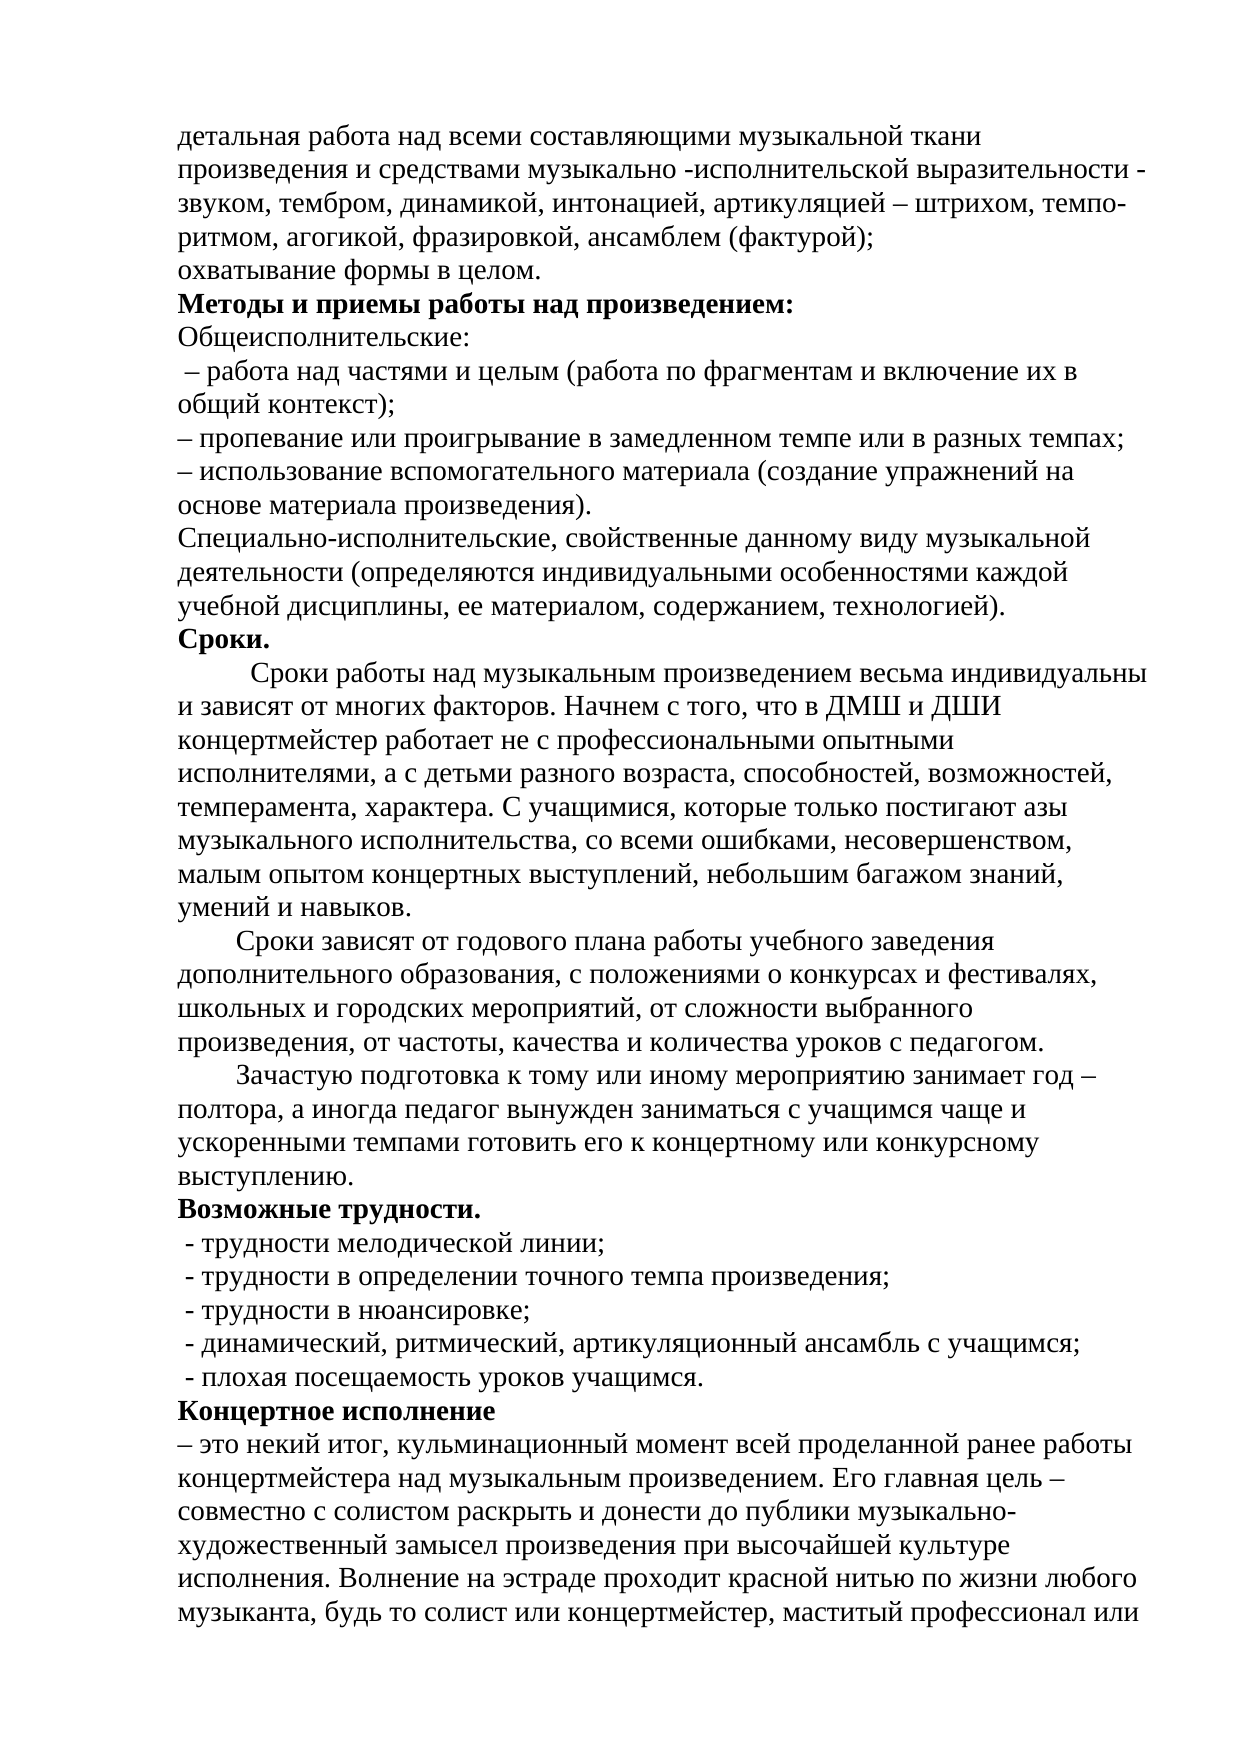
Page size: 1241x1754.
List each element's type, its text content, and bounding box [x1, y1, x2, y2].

text Сроки зависят от годового плана работы учебного заведения дополнительного образования, с положениями о конкурсах и фестивалях, школьных и городских мероприятий, от сложности выбранного произведения, от частоты, качества и количества уроков с педагогом. [177, 923, 1152, 1057]
text Методы и приемы работы над произведением: [177, 286, 1152, 319]
text - динамический, ритмический, артикуляционный ансамбль с учащимся; [177, 1326, 1152, 1359]
text - трудности в определении точного темпа произведения; [177, 1258, 1152, 1292]
text - трудности мелодической линии; [177, 1225, 1152, 1258]
text - плохая посещаемость уроков учащимся. [177, 1359, 1152, 1393]
text детальная работа над всеми составляющими музыкальной ткани произведения и средствами музыкально -исполнительской выразительности - звуком, тембром, динамикой, интонацией, артикуляцией – штрихом, темпо-ритмом, агогикой, фразировкой, ансамблем (фактурой); [177, 118, 1152, 252]
text охватывание формы в целом. [177, 252, 1152, 286]
text Общеисполнительские: [177, 319, 1152, 353]
text Зачастую подготовка к тому или иному мероприятию занимает год – полтора, а иногда педагог вынужден заниматься с учащимся чаще и ускоренными темпами готовить его к концертному или конкурсному выступлению. [177, 1057, 1152, 1191]
text - трудности в нюансировке; [177, 1292, 1152, 1326]
text Сроки работы над музыкальным произведением весьма индивидуальны и зависят от многих факторов. Начнем с того, что в ДМШ и ДШИ концертмейстер работает не с профессиональными опытными исполнителями, а с детьми разного возраста, способностей, возможностей, темперамента, характера. С учащимися, которые только постигают азы музыкального исполнительства, со всеми ошибками, несовершенством, малым опытом концертных выступлений, небольшим багажом знаний, умений и навыков. [177, 655, 1152, 923]
text – пропевание или проигрывание в замедленном темпе или в разных темпах; [177, 420, 1152, 453]
text Сроки. [177, 621, 1152, 655]
text – использование вспомогательного материала (создание упражнений на основе материала произведения). [177, 453, 1152, 521]
text Концертное исполнение [177, 1393, 1152, 1426]
text Возможные трудности. [177, 1191, 1152, 1225]
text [177, 1426, 1152, 1627]
text – работа над частями и целым (работа по фрагментам и включение их в общий контекст); [177, 353, 1152, 420]
text Специально-исполнительские, свойственные данному виду музыкальной деятельности (определяются индивидуальными особенностями каждой учебной дисциплины, ее материалом, содержанием, технологией). [177, 521, 1152, 621]
